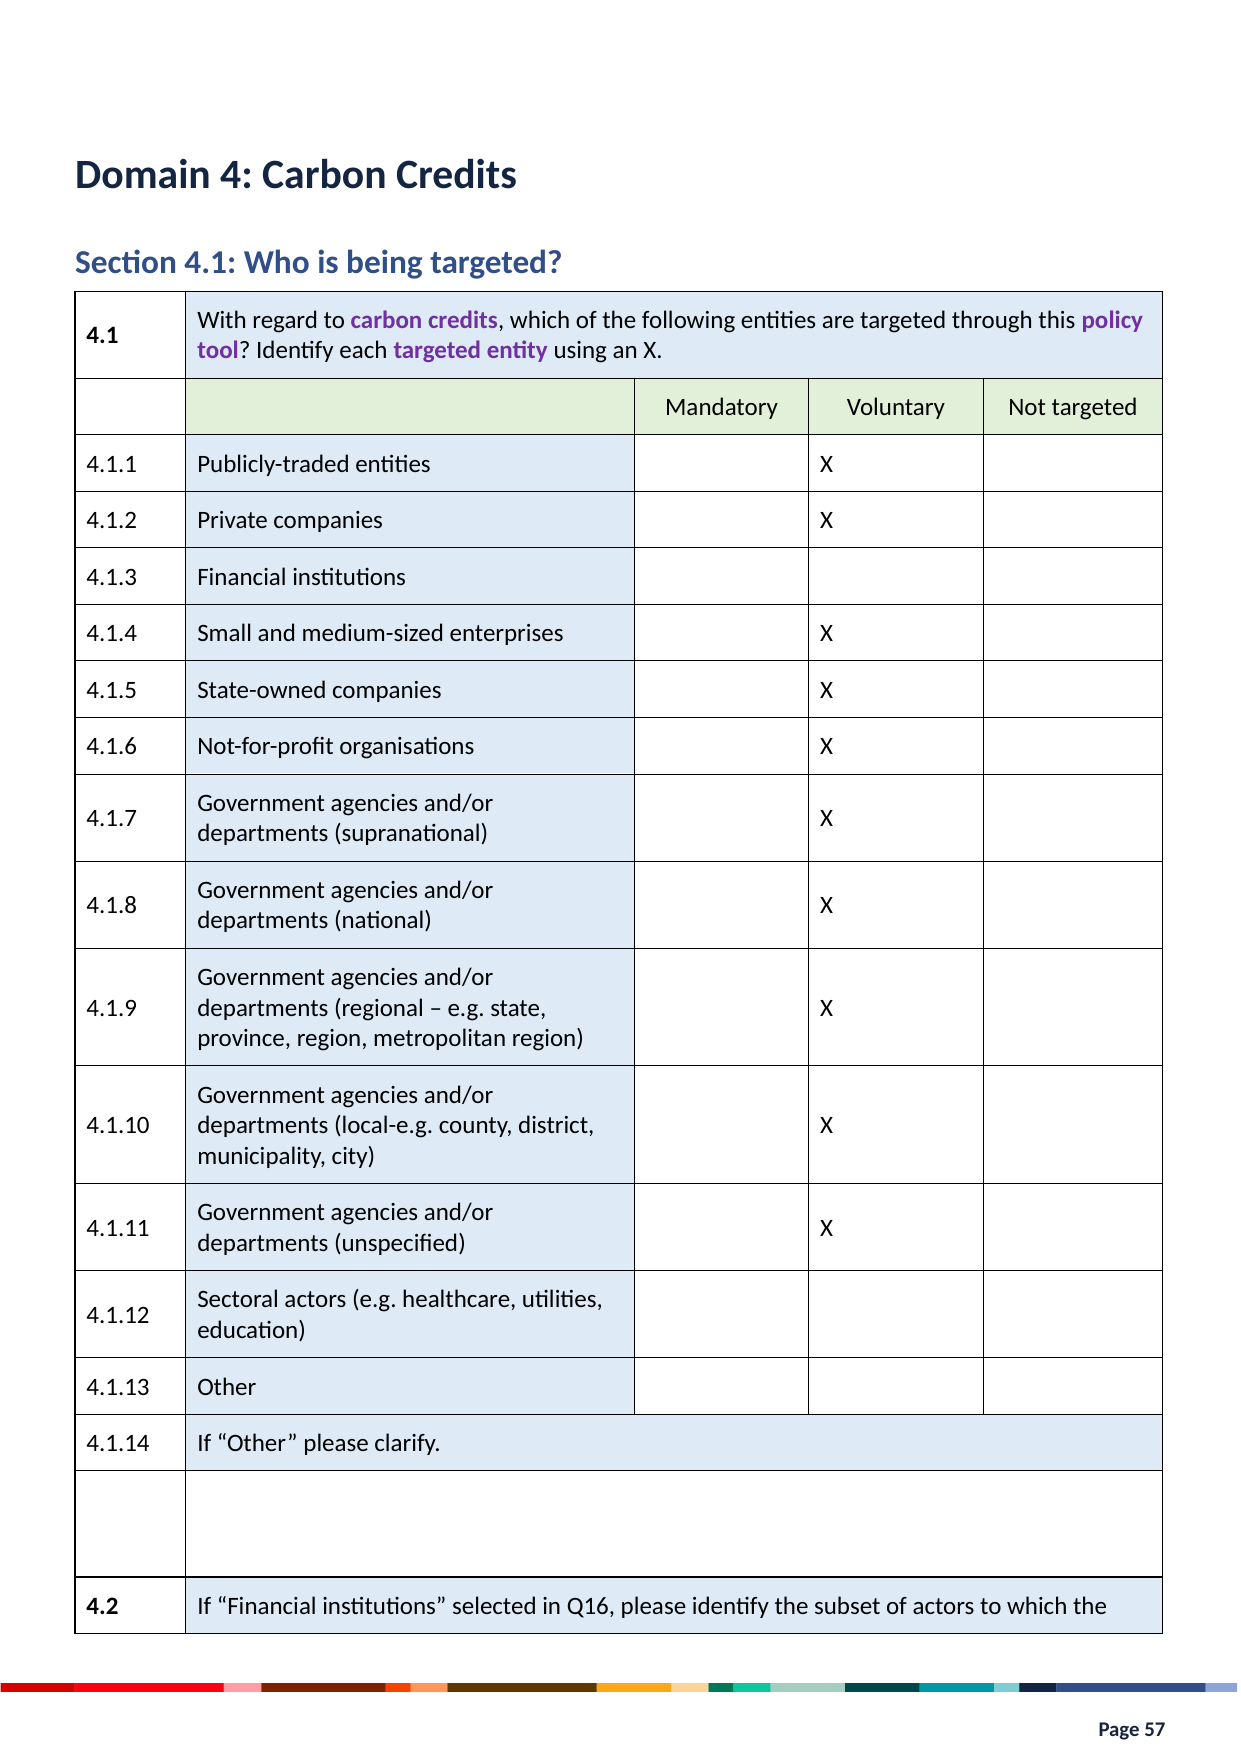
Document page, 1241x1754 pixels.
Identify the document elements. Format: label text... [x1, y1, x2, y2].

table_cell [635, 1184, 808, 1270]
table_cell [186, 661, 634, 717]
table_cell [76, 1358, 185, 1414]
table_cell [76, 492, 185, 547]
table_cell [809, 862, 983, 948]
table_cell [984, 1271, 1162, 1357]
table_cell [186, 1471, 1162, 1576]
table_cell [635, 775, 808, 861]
picture [0, 1683, 1236, 1692]
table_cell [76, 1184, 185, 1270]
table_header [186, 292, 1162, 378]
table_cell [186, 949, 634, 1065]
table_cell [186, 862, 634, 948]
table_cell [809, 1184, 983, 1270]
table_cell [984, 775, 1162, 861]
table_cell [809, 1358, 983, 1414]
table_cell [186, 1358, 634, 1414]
subtitle Section 4.1: Who is being targeted? [75, 241, 1165, 282]
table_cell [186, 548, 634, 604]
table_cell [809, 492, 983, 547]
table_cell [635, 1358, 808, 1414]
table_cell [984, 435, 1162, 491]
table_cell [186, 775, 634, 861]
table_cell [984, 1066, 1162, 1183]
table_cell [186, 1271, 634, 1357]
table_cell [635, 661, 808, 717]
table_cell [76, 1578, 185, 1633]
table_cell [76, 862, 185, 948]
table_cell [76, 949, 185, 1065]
subtitle Domain 4: Carbon Credits [75, 148, 1165, 199]
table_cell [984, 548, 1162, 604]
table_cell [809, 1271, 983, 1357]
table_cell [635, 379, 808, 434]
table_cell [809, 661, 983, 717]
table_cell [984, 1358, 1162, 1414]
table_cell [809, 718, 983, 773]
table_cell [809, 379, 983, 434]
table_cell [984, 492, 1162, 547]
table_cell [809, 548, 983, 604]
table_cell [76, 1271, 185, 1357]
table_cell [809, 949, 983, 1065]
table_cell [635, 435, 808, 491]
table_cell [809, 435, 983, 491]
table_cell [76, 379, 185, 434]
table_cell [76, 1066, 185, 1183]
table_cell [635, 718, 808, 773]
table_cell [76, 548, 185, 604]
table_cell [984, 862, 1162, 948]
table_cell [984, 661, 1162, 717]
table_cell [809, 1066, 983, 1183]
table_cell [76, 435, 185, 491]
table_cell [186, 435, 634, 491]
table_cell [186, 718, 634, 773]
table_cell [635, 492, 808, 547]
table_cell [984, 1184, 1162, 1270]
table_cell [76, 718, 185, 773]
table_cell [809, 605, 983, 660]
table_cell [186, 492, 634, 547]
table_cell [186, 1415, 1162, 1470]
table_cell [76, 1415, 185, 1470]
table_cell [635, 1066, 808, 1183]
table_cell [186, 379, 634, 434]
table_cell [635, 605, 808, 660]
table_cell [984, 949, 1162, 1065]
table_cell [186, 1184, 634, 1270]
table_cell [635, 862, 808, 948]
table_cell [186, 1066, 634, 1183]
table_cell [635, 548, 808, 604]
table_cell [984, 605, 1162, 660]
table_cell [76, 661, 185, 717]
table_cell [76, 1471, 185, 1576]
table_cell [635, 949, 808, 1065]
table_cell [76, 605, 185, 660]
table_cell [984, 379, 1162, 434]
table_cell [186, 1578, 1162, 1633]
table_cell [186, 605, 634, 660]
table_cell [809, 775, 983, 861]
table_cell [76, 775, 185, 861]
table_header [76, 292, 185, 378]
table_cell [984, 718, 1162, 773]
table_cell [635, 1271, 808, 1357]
